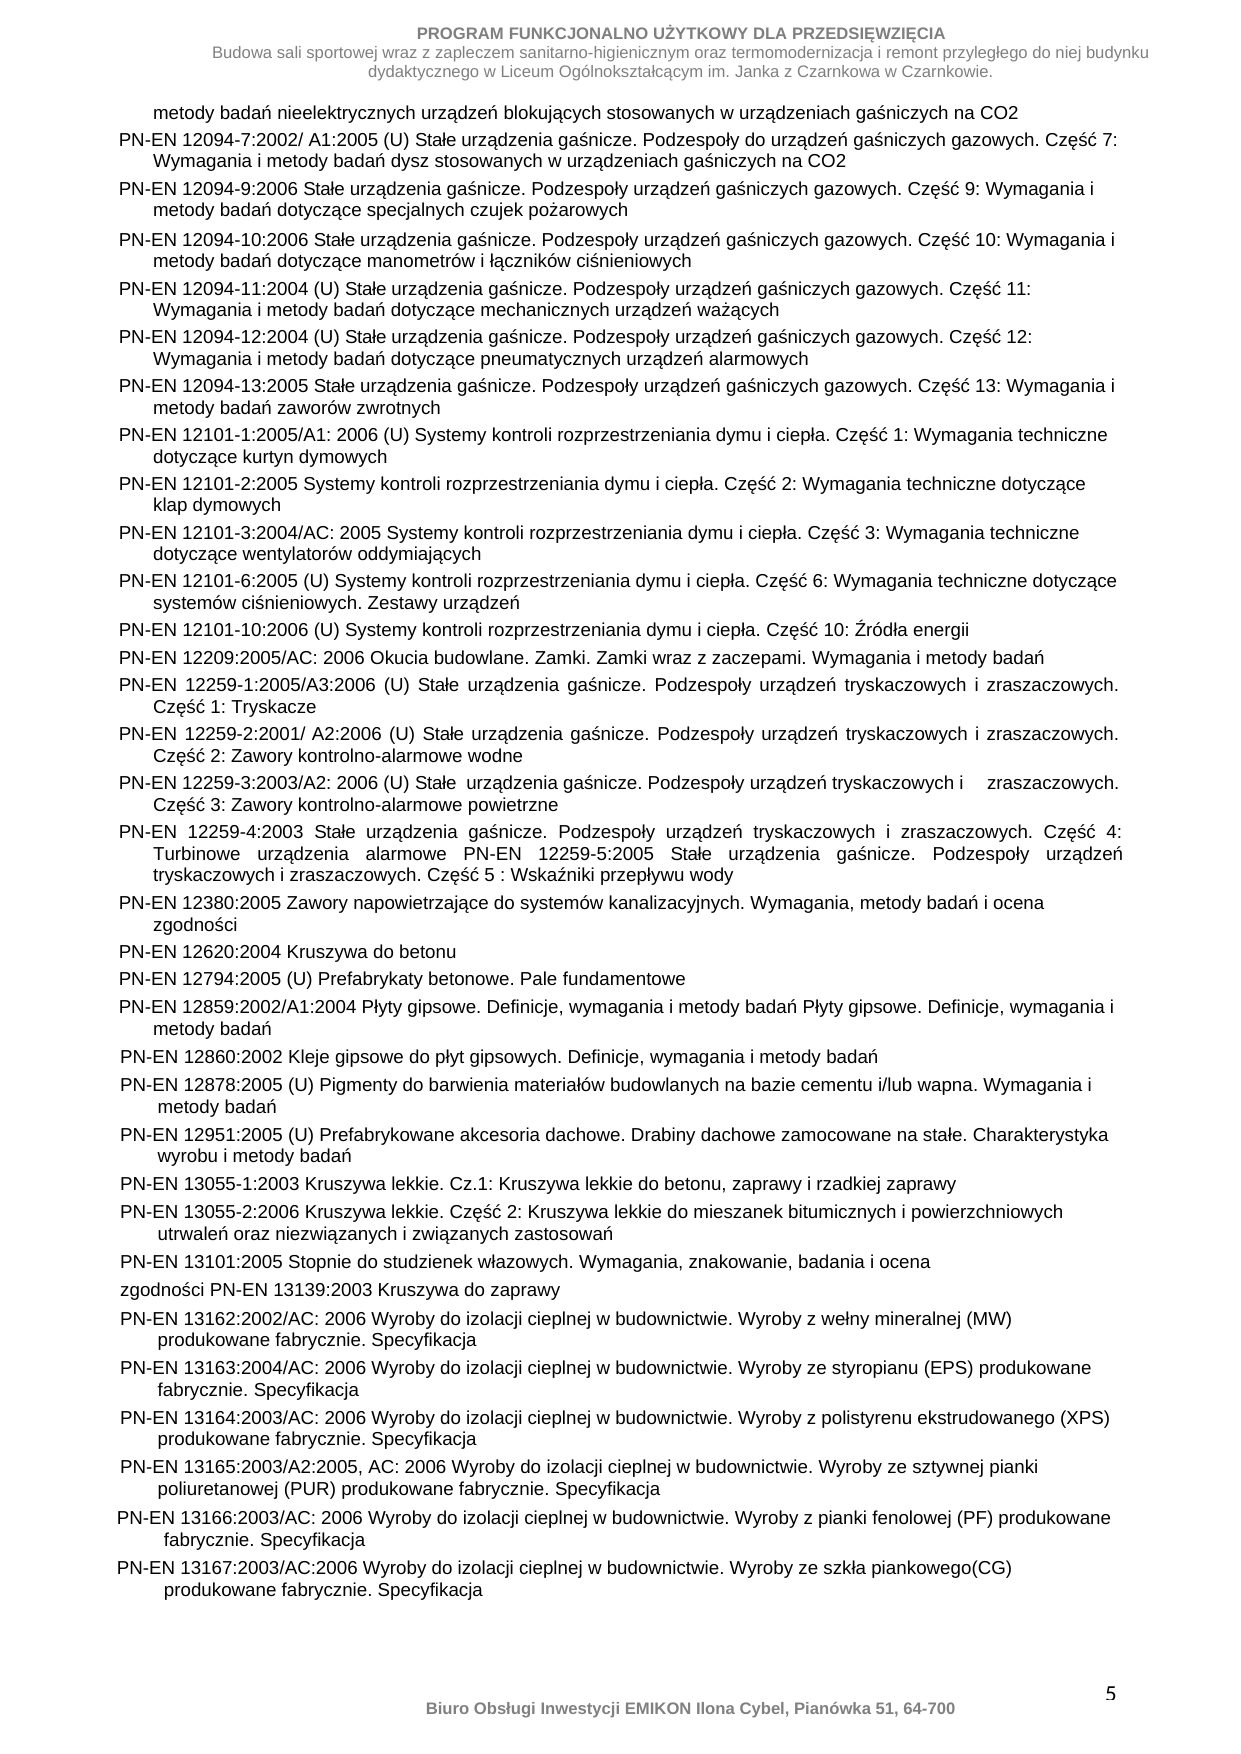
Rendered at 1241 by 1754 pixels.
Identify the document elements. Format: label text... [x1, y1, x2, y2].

text PN-EN 12259-2:2001/ A2:2006 (U) Stałe urządzenia gaśnicze. Podzespoły urządzeń tryskaczowych i zraszaczowych. [118, 723, 1123, 745]
text PN-EN 12259-3:2003/A2: 2006 (U) Stałe urządzenia gaśnicze. Podzespoły urządzeń tryskaczowych i zraszaczowych. [118, 772, 1123, 794]
text Część 3: Zawory kontrolno-alarmowe powietrzne [153, 794, 959, 816]
text Część 1: Tryskacze [153, 696, 959, 718]
text PN-EN 13163:2004/AC: 2006 Wyroby do izolacji cieplnej w budownictwie. Wyroby ze styropianu (EPS) produkowane fabrycznie. Specyfikacja [120, 1357, 1123, 1400]
text PN-EN 13055-1:2003 Kruszywa lekkie. Cz.1: Kruszywa lekkie do betonu, zaprawy i rzadkiej zaprawy [120, 1173, 959, 1195]
text PN-EN 12859:2002/A1:2004 Płyty gipsowe. Definicje, wymagania i metody badań Płyty gipsowe. Definicje, wymagania i metody badań [118, 996, 1123, 1039]
text PN-EN 12259-1:2005/A3:2006 (U) Stałe urządzenia gaśnicze. Podzespoły urządzeń tryskaczowych i zraszaczowych. [118, 674, 1123, 696]
text Część 2: Zawory kontrolno-alarmowe wodne [153, 745, 959, 767]
text PN-EN 12094-12:2004 (U) Stałe urządzenia gaśnicze. Podzespoły urządzeń gaśniczych gazowych. Część 12: Wymagania i metody badań dotyczące pneumatycznych urządzeń alarmowych [118, 326, 1059, 369]
text PN-EN 13164:2003/AC: 2006 Wyroby do izolacji cieplnej w budownictwie. Wyroby z polistyrenu ekstrudowanego (XPS) produkowane fabrycznie. Specyfikacja [120, 1406, 1123, 1449]
text PN-EN 12101-1:2005/A1: 2006 (U) Systemy kontroli rozprzestrzeniania dymu i ciepła. Część 1: Wymagania techniczne dotyczące kurtyn dymowych [118, 424, 1123, 467]
text PN-EN 12101-3:2004/AC: 2005 Systemy kontroli rozprzestrzeniania dymu i ciepła. Część 3: Wymagania techniczne dotyczące wentylatorów oddymiających [118, 521, 1123, 564]
text PN-EN 12101-10:2006 (U) Systemy kontroli rozprzestrzeniania dymu i ciepła. Część 10: Źródła energii [118, 619, 1059, 641]
text PN-EN 12101-6:2005 (U) Systemy kontroli rozprzestrzeniania dymu i ciepła. Część 6: Wymagania techniczne dotyczące systemów ciśnieniowych. Zestawy urządzeń [118, 570, 1123, 613]
text PN-EN 13165:2003/A2:2005, AC: 2006 Wyroby do izolacji cieplnej w budownictwie. Wyroby ze sztywnej pianki poliuretanowej (PUR) produkowane fabrycznie. Specyfikacja [120, 1456, 1059, 1499]
text PN-EN 13055-2:2006 Kruszywa lekkie. Część 2: Kruszywa lekkie do mieszanek bitumicznych i powierzchniowych utrwaleń oraz niezwiązanych i związanych zastosowań [120, 1201, 1068, 1244]
text PN-EN 13101:2005 Stopnie do studzienek włazowych. Wymagania, znakowanie, badania i ocena zgodności PN-EN 13139:2003 Kruszywa do zaprawy [120, 1251, 1018, 1300]
text PN-EN 12101-2:2005 Systemy kontroli rozprzestrzeniania dymu i ciepła. Część 2: Wymagania techniczne dotyczące klap dymowych [118, 473, 1115, 516]
text PN-EN 13166:2003/AC: 2006 Wyroby do izolacji cieplnej w budownictwie. Wyroby z pianki fenolowej (PF) produkowane fabrycznie. Specyfikacja [117, 1507, 1123, 1550]
text PN-EN 12380:2005 Zawory napowietrzające do systemów kanalizacyjnych. Wymagania, metody badań i ocena zgodności [118, 892, 1059, 935]
text PN-EN 12951:2005 (U) Prefabrykowane akcesoria dachowe. Drabiny dachowe zamocowane na stałe. Charakterystyka wyrobu i metody badań [120, 1124, 1123, 1167]
text PN-EN 12094-9:2006 Stałe urządzenia gaśnicze. Podzespoły urządzeń gaśniczych gazowych. Część 9: Wymagania i metody badań dotyczące specjalnych czujek pożarowych [118, 177, 1123, 221]
text PN-EN 12094-7:2002/ A1:2005 (U) Stałe urządzenia gaśnicze. Podzespoły do urządzeń gaśniczych gazowych. Część 7: Wymagania i metody badań dysz stosowanych w urządzeniach gaśniczych na CO2 [118, 129, 1123, 172]
text PN-EN 12209:2005/AC: 2006 Okucia budowlane. Zamki. Zamki wraz z zaczepami. Wymagania i metody badań [118, 647, 1059, 668]
text PN-EN 13162:2002/AC: 2006 Wyroby do izolacji cieplnej w budownictwie. Wyroby z wełny mineralnej (MW) produkowane fabrycznie. Specyfikacja [120, 1307, 1059, 1350]
text PN-EN 12878:2005 (U) Pigmenty do barwienia materiałów budowlanych na bazie cementu i/lub wapna. Wymagania i metody badań [120, 1074, 1123, 1117]
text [118, 102, 1123, 123]
text PN-EN 12794:2005 (U) Prefabrykaty betonowe. Pale fundamentowe [118, 968, 959, 989]
text PN-EN 12094-13:2005 Stałe urządzenia gaśnicze. Podzespoły urządzeń gaśniczych gazowych. Część 13: Wymagania i metody badań zaworów zwrotnych [118, 375, 1123, 418]
text PN-EN 12860:2002 Kleje gipsowe do płyt gipsowych. Definicje, wymagania i metody badań [120, 1046, 959, 1067]
text PN-EN 13167:2003/AC:2006 Wyroby do izolacji cieplnej w budownictwie. Wyroby ze szkła piankowego(CG) produkowane fabrycznie. Specyfikacja [117, 1557, 1059, 1600]
text PN-EN 12094-11:2004 (U) Stałe urządzenia gaśnicze. Podzespoły urządzeń gaśniczych gazowych. Część 11: Wymagania i metody badań dotyczące mechanicznych urządzeń ważących [118, 277, 1059, 321]
text PN-EN 12620:2004 Kruszywa do betonu [118, 941, 959, 962]
text PN-EN 12259-4:2003 Stałe urządzenia gaśnicze. Podzespoły urządzeń tryskaczowych i zraszaczowych. Część 4: Turbinowe urządzenia alarmowe PN-EN 12259-5:2005 Stałe urządzenia gaśnicze. Podzespoły urządzeń tryskaczowych i zraszaczowych. Część 5 : Wskaźniki przepływu wody [118, 821, 1123, 886]
text PN-EN 12094-10:2006 Stałe urządzenia gaśnicze. Podzespoły urządzeń gaśniczych gazowych. Część 10: Wymagania i metody badań dotyczące manometrów i łączników ciśnieniowych [118, 229, 1123, 272]
